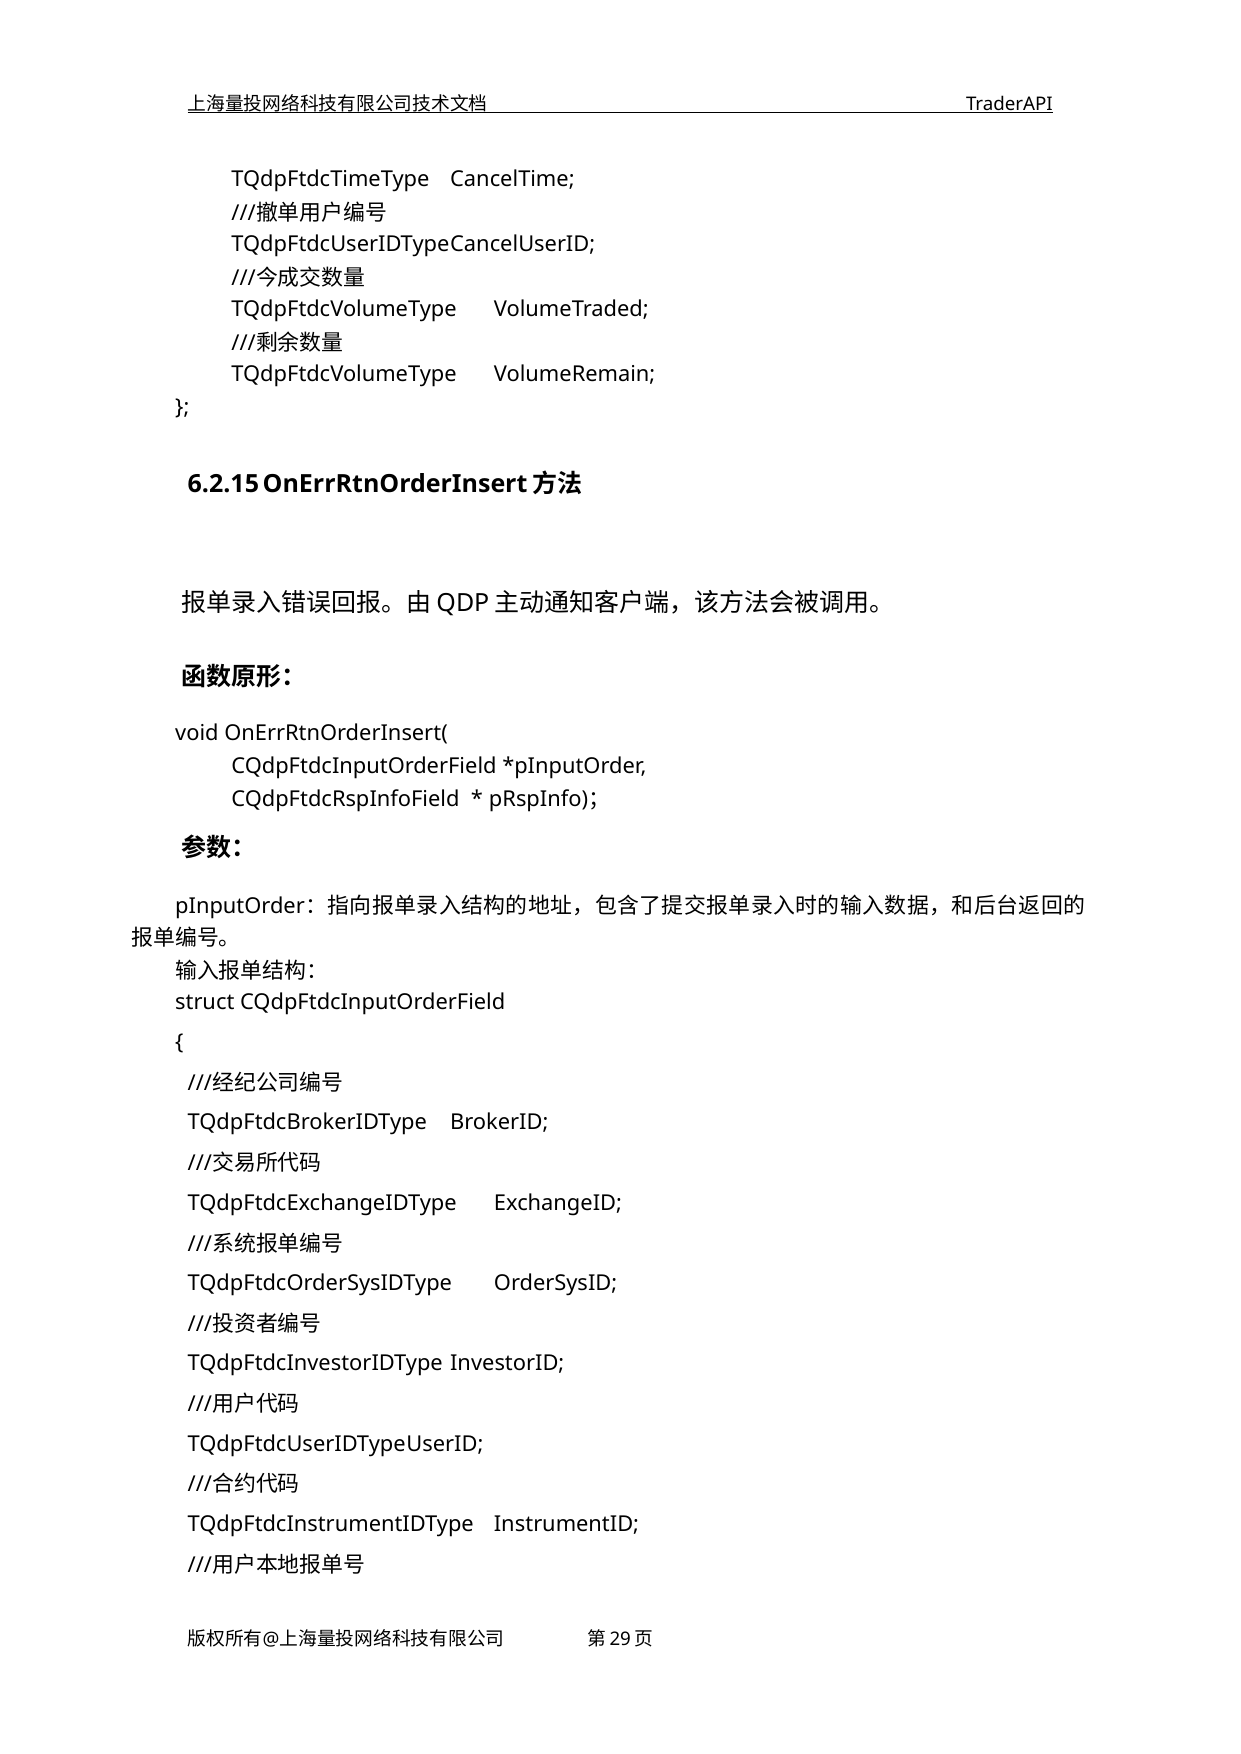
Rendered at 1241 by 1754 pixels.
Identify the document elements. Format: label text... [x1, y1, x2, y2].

text TQdpFtdcInstrumentIDType InstrumentID; [131, 1507, 1087, 1539]
text 输入报单结构： [131, 952, 1087, 985]
text ///剩余数量 [187, 324, 1087, 357]
text CQdpFtdcRspInfoField * pRspInfo)； [187, 781, 1087, 813]
text ///经纪公司编号 [131, 1064, 1087, 1097]
text CQdpFtdcInputOrderField *pInputOrder, [187, 748, 1087, 781]
text struct CQdpFtdcInputOrderField [131, 985, 1087, 1017]
text ///交易所代码 [131, 1145, 1087, 1177]
text ///用户本地报单号 [131, 1546, 1087, 1579]
text TQdpFtdcBrokerIDType BrokerID; [131, 1105, 1087, 1137]
text TQdpFtdcUserIDType CancelUserID; [187, 227, 1087, 259]
subtitle OnErrRtnOrderInsert方法 [187, 449, 1053, 514]
text 报单录入错误回报。由QDP主动通知客户端，该方法会被调用。 [131, 568, 1087, 633]
text ///今成交数量 [187, 259, 1087, 292]
text ///撤单用户编号 [187, 194, 1087, 227]
text pInputOrder：指向报单录入结构的地址，包含了提交报单录入时的输入数据，和后台返回的报单编号。 [131, 887, 1087, 952]
text ///合约代码 [131, 1466, 1087, 1499]
text 参数： [131, 813, 1087, 878]
text }; [131, 389, 1087, 422]
text ///系统报单编号 [131, 1225, 1087, 1258]
text void OnErrRtnOrderInsert( [131, 716, 1087, 748]
text 函数原形： [131, 642, 1087, 707]
text TQdpFtdcVolumeType VolumeTraded; [187, 292, 1087, 324]
text TQdpFtdcOrderSysIDType OrderSysID; [131, 1266, 1087, 1298]
text { [131, 1025, 1087, 1057]
text TQdpFtdcTimeType CancelTime; [187, 162, 1087, 194]
text TQdpFtdcInvestorIDType InvestorID; [131, 1346, 1087, 1378]
text ///投资者编号 [131, 1306, 1087, 1338]
text TQdpFtdcUserIDType UserID; [131, 1426, 1087, 1459]
text ///用户代码 [131, 1386, 1087, 1418]
text TQdpFtdcVolumeType VolumeRemain; [187, 357, 1087, 389]
text TQdpFtdcExchangeIDType ExchangeID; [131, 1185, 1087, 1218]
